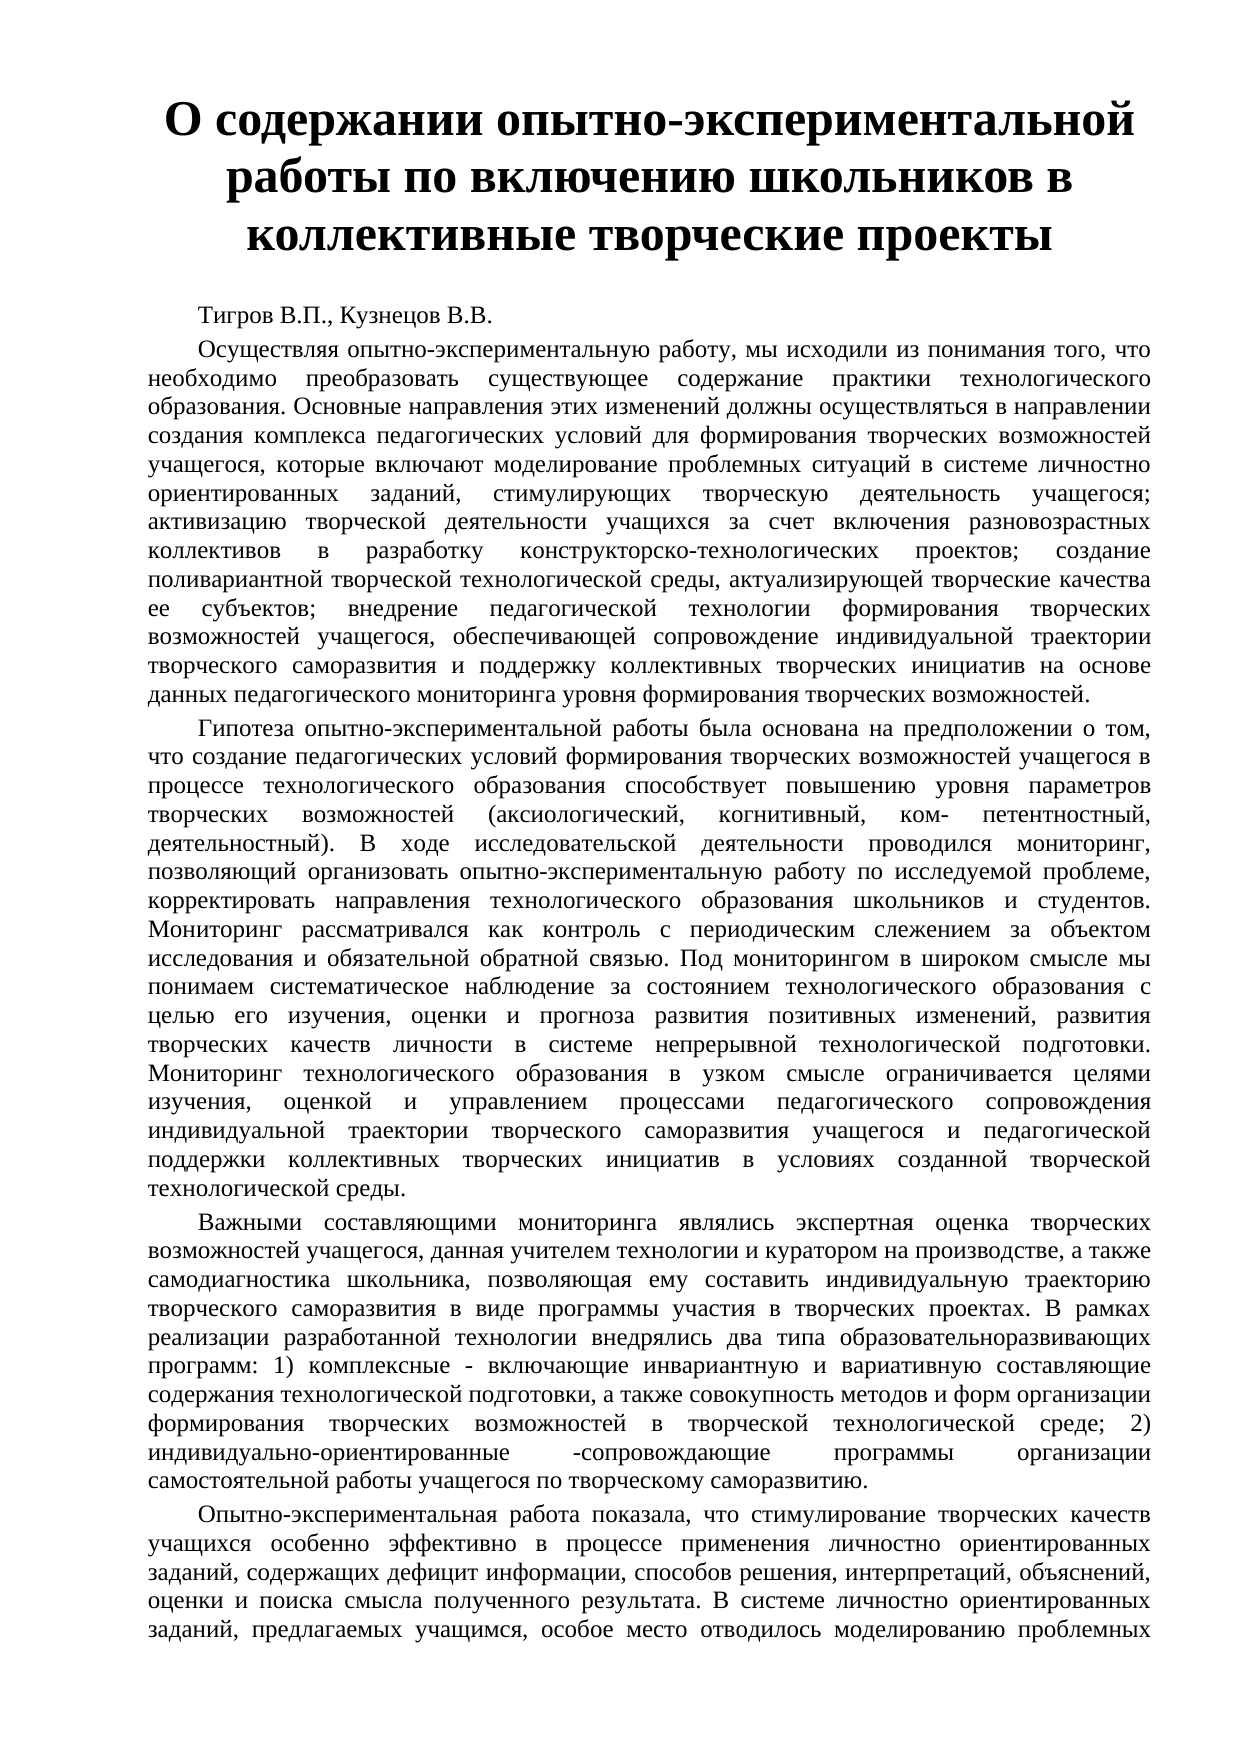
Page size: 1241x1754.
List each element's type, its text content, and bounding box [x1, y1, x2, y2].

text Тигров В.П., Кузнецов В.В. [148, 300, 1152, 329]
text Гипотеза опытно-экспериментальной работы была основана на предположении о том, что создание педагогических условий формирования творческих возможностей учащегося в процессе технологического образования способствует повышению уровня параметров творческих возможностей (аксиологический, когнитивный, ком- петентностный, деятельностный). В ходе исследовательской деятельности проводился мониторинг, позволяющий организовать опытно-экспериментальную работу по исследуемой проблеме, корректировать направления технологического образования школьников и студентов. Мониторинг рассматривался как контроль с периодическим слежением за объектом исследования и обязательной обратной связью. Под мониторингом в широком смысле мы понимаем систематическое наблюдение за состоянием технологического образования с целью его изучения, оценки и прогноза развития позитивных изменений, развития творческих качеств личности в системе непрерывной технологической подготовки. Мониторинг технологического образования в узком смысле ограничивается целями изучения, оценкой и управлением процессами педагогического сопровождения индивидуальной траектории творческого саморазвития учащегося и педагогической поддержки коллективных творческих инициатив в условиях созданной творческой технологической среды. [148, 713, 1152, 1201]
text Осуществляя опытно-экспериментальную работу, мы исходили из понимания того, что необходимо преобразовать существующее содержание практики технологического образования. Основные направления этих изменений должны осуществляться в направлении создания комплекса педагогических условий для формирования творческих возможностей учащегося, которые включают моделирование проблемных ситуаций в системе личностно ориентированных заданий, стимулирующих творческую деятельность учащегося; активизацию творческой деятельности учащихся за счет включения разновозрастных коллективов в разработку конструкторско-технологических проектов; создание поливариантной творческой технологической среды, актуализирующей творческие качества ее субъектов; внедрение педагогической технологии формирования творческих возможностей учащегося, обеспечивающей сопровождение индивидуальной траектории творческого саморазвития и поддержку коллективных творческих инициатив на основе данных педагогического мониторинга уровня формирования творческих возможностей. [148, 334, 1152, 708]
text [148, 1499, 1152, 1643]
subtitle О содержании опытно-экспериментальной работы по включению школьников в коллективные творческие проекты [148, 88, 1152, 261]
text Важными составляющими мониторинга являлись экспертная оценка творческих возможностей учащегося, данная учителем технологии и куратором на производстве, а также самодиагностика школьника, позволяющая ему составить индивидуальную траекторию творческого саморазвития в виде программы участия в творческих проектах. В рамках реализации разработанной технологии внедрялись два типа образовательноразвивающих программ: 1) комплексные - включающие инвариантную и вариативную составляющие содержания технологической подготовки, а также совокупность методов и форм организации формирования творческих возможностей в творческой технологической среде; 2) индивидуально-ориентированные -сопровождающие программы организации самостоятельной работы учащегося по творческому саморазвитию. [148, 1207, 1152, 1494]
